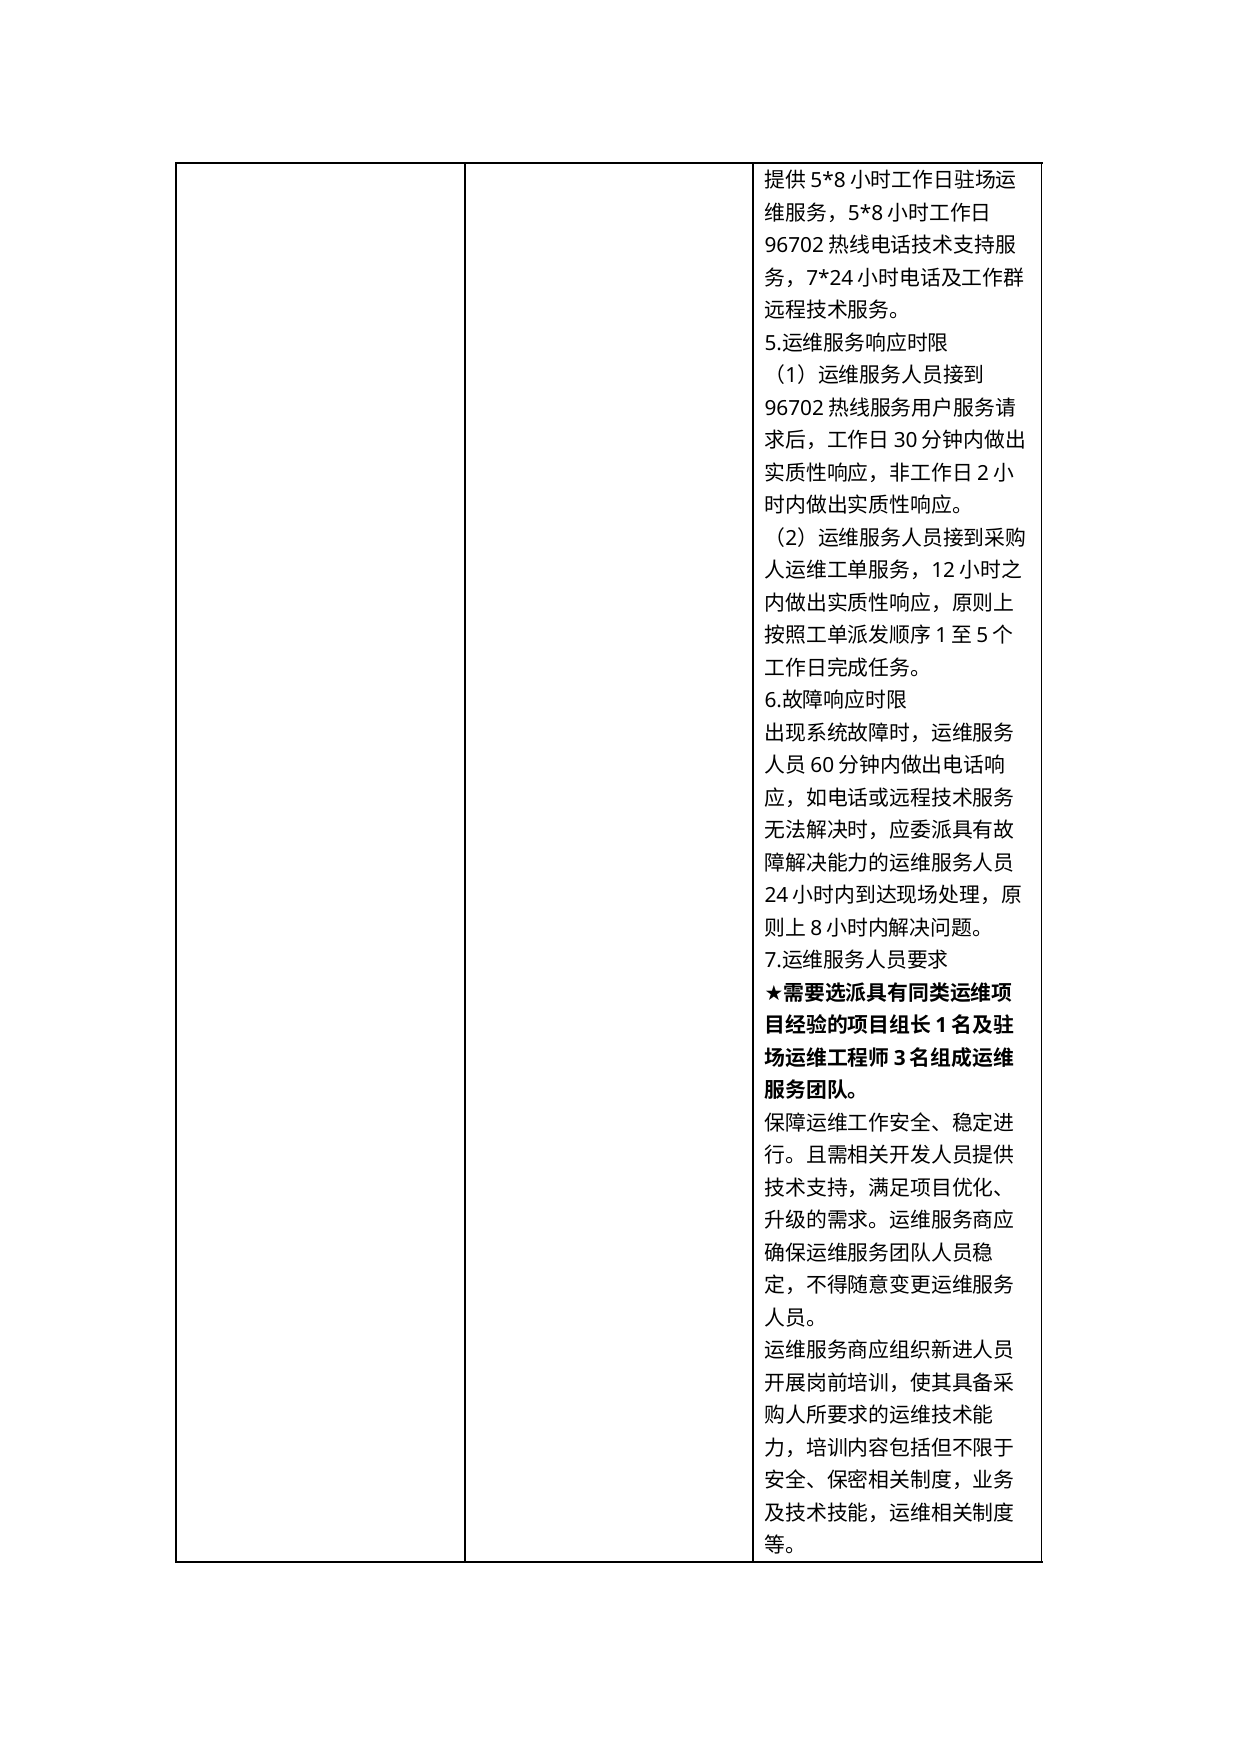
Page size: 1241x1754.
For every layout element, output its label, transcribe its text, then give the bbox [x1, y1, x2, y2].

table_cell 1 [177, 164, 464, 1561]
table_cell [466, 164, 752, 1561]
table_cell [754, 164, 1041, 1561]
